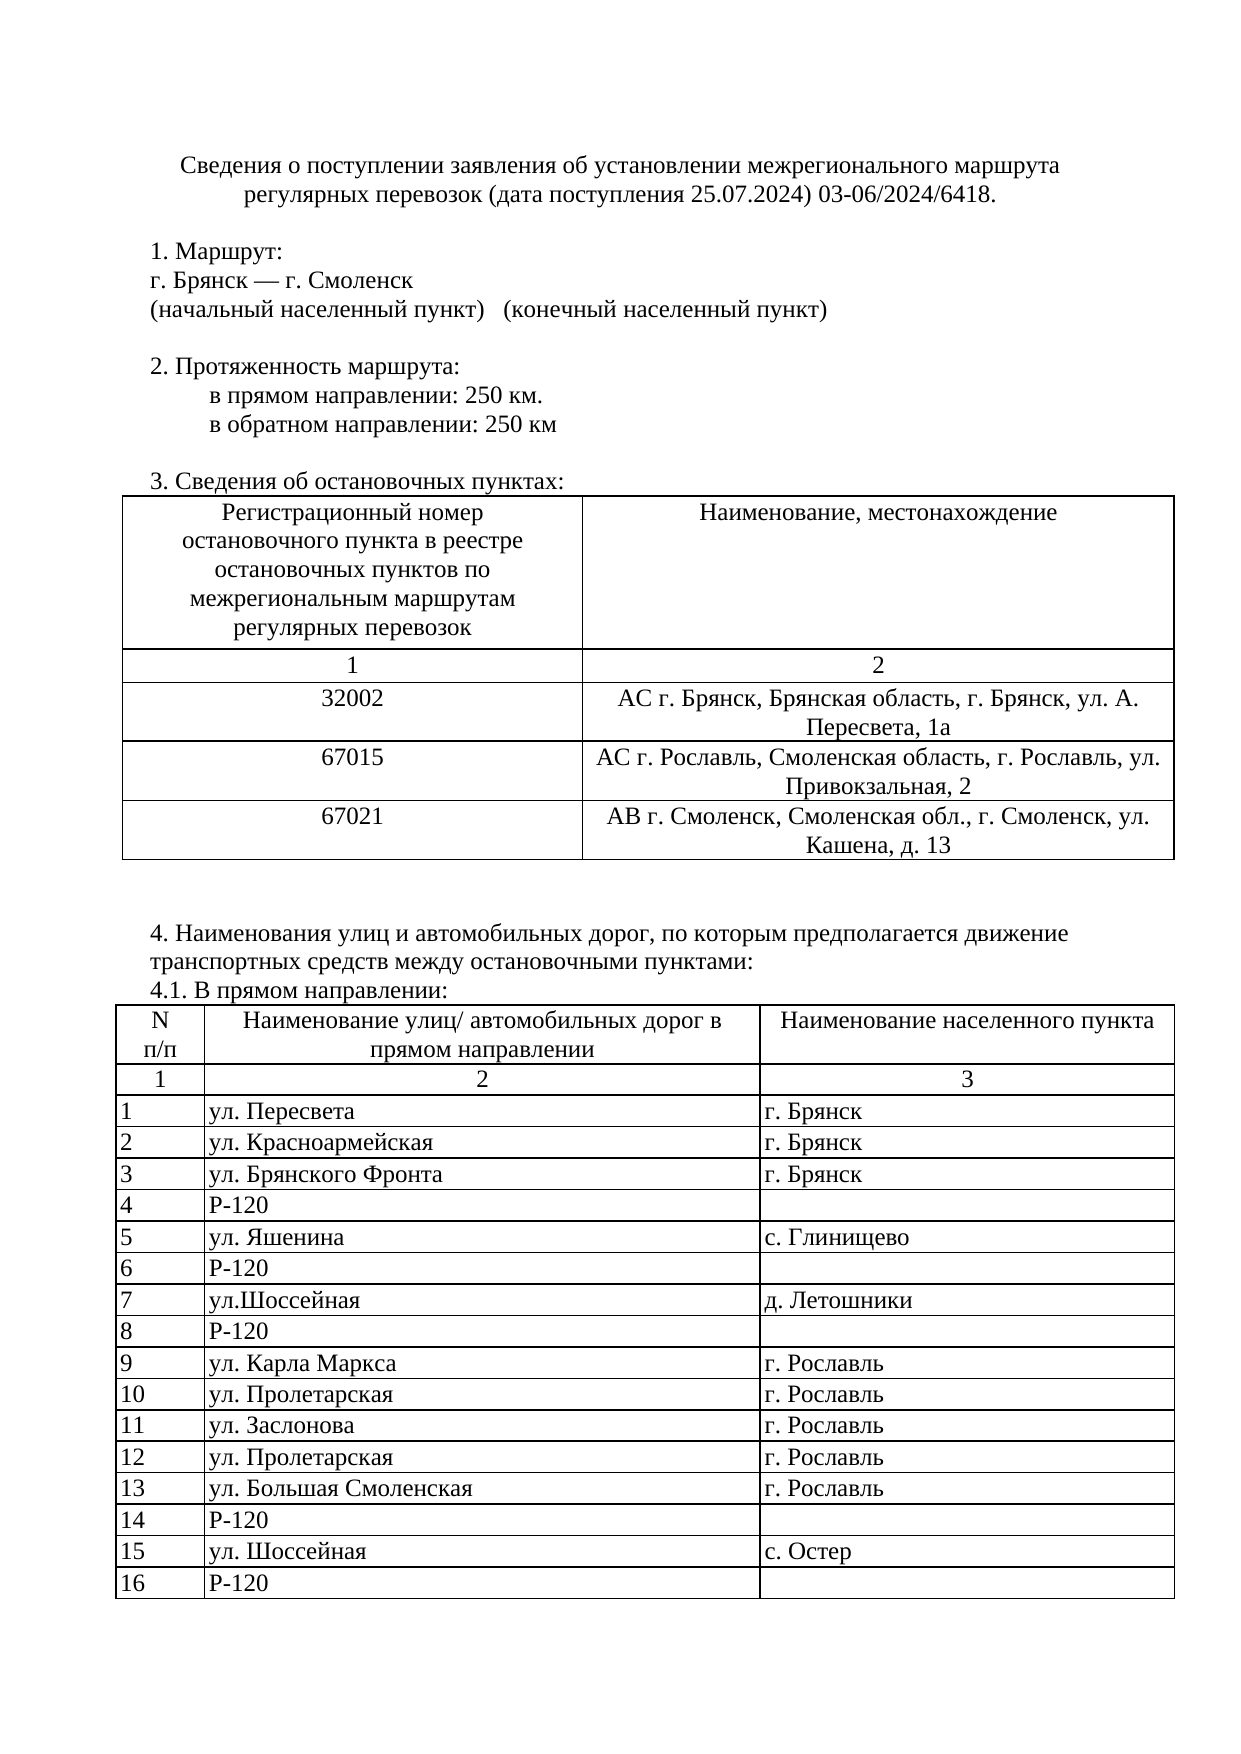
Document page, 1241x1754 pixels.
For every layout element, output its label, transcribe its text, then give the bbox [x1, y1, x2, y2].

table_cell 1 [117, 1096, 204, 1126]
table_cell 6 [117, 1253, 204, 1283]
table_cell 2 [205, 1065, 759, 1094]
table_cell 13 [117, 1473, 204, 1503]
table_cell 3 [117, 1159, 204, 1189]
table_cell АС г. Рославль, Смоленская область, г. Рославль, ул. Привокзальная, 2 [583, 742, 1173, 799]
table_cell с. Глинищево [761, 1222, 1174, 1252]
table_header Регистрационный номер остановочного пункта в реестре остановочных пунктов по межрегиональным маршрутам регулярных перевозок [123, 497, 582, 648]
text в обратном направлении: 250 км [150, 409, 1090, 437]
table_cell Р-120 [205, 1568, 759, 1598]
table_cell ул. Яшенина [205, 1222, 759, 1252]
table_cell г. Брянск [761, 1159, 1174, 1189]
table_cell Р-120 [205, 1316, 759, 1346]
text 4. Наименования улиц и автомобильных дорог, по которым предполагается движение транспортных средств между остановочными пунктами: [150, 918, 1090, 975]
table_cell г. Рославль [761, 1473, 1174, 1503]
text в прямом направлении: 250 км. [150, 380, 1090, 409]
table_cell 5 [117, 1222, 204, 1252]
table_cell г. Рославль [761, 1411, 1174, 1440]
table_cell 2 [583, 650, 1173, 681]
text 2. Протяженность маршрута: [150, 351, 1090, 380]
table_cell [761, 1190, 1174, 1220]
table_cell 4 [117, 1190, 204, 1220]
table_cell г. Рославль [761, 1348, 1174, 1377]
table_cell [761, 1316, 1174, 1346]
table_cell [761, 1253, 1174, 1283]
table_cell г. Рославль [761, 1379, 1174, 1409]
text 3. Сведения об остановочных пунктах: [150, 466, 1090, 495]
table_cell ул. Брянского Фронта [205, 1159, 759, 1189]
table_cell Р-120 [205, 1190, 759, 1220]
table_cell 2 [117, 1127, 204, 1157]
table_header Наименование, местонахождение [583, 497, 1173, 648]
table_cell 10 [117, 1379, 204, 1409]
table_cell [761, 1568, 1174, 1598]
table_cell Р-120 [205, 1505, 759, 1535]
table_cell АС г. Брянск, Брянская область, г. Брянск, ул. А. Пересвета, 1а [583, 683, 1173, 740]
table_cell ул. Пролетарская [205, 1379, 759, 1409]
table_cell с. Остер [761, 1536, 1174, 1566]
table_cell ул. Красноармейская [205, 1127, 759, 1157]
table_cell 32002 [123, 683, 582, 740]
table_cell 12 [117, 1442, 204, 1472]
table_cell 1 [117, 1065, 204, 1094]
table_cell 1 [123, 650, 582, 681]
table_cell д. Летошники [761, 1285, 1174, 1314]
table_cell ул. Шоссейная [205, 1536, 759, 1566]
table_cell 16 [117, 1568, 204, 1598]
table_header Наименование улиц/ автомобильных дорог в прямом направлении [205, 1006, 759, 1063]
table_cell 14 [117, 1505, 204, 1535]
table_cell ул. Пересвета [205, 1096, 759, 1126]
table_header N п/п [117, 1006, 204, 1063]
text Сведения о поступлении заявления об установлении межрегионального маршрута регулярных перевозок (дата поступления 25.07.2024) 03-06/2024/6418. [150, 150, 1090, 207]
table_cell [761, 1505, 1174, 1535]
text г. Брянск — г. Смоленск [150, 265, 1090, 294]
table_cell 67021 [123, 801, 582, 858]
text 1. Маршрут: [150, 236, 1090, 265]
table_cell Р-120 [205, 1253, 759, 1283]
table_cell 8 [117, 1316, 204, 1346]
table_cell 9 [117, 1348, 204, 1377]
table_header Наименование населенного пункта [761, 1006, 1174, 1063]
text (начальный населенный пункт) (конечный населенный пункт) [150, 294, 1090, 322]
text 4.1. В прямом направлении: [150, 975, 1090, 1004]
table_cell ул. Карла Маркса [205, 1348, 759, 1377]
table_cell 15 [117, 1536, 204, 1566]
table_cell АВ г. Смоленск, Смоленская обл., г. Смоленск, ул. Кашена, д. 13 [583, 801, 1173, 858]
table_cell ул.Шоссейная [205, 1285, 759, 1314]
table_cell ул. Большая Смоленская [205, 1473, 759, 1503]
table_cell г. Брянск [761, 1127, 1174, 1157]
table_cell г. Рославль [761, 1442, 1174, 1472]
table_cell ул. Заслонова [205, 1411, 759, 1440]
table_cell ул. Пролетарская [205, 1442, 759, 1472]
table_cell 11 [117, 1411, 204, 1440]
table_cell г. Брянск [761, 1096, 1174, 1126]
table_cell 7 [117, 1285, 204, 1314]
table_cell 3 [761, 1065, 1174, 1094]
table_cell 67015 [123, 742, 582, 799]
